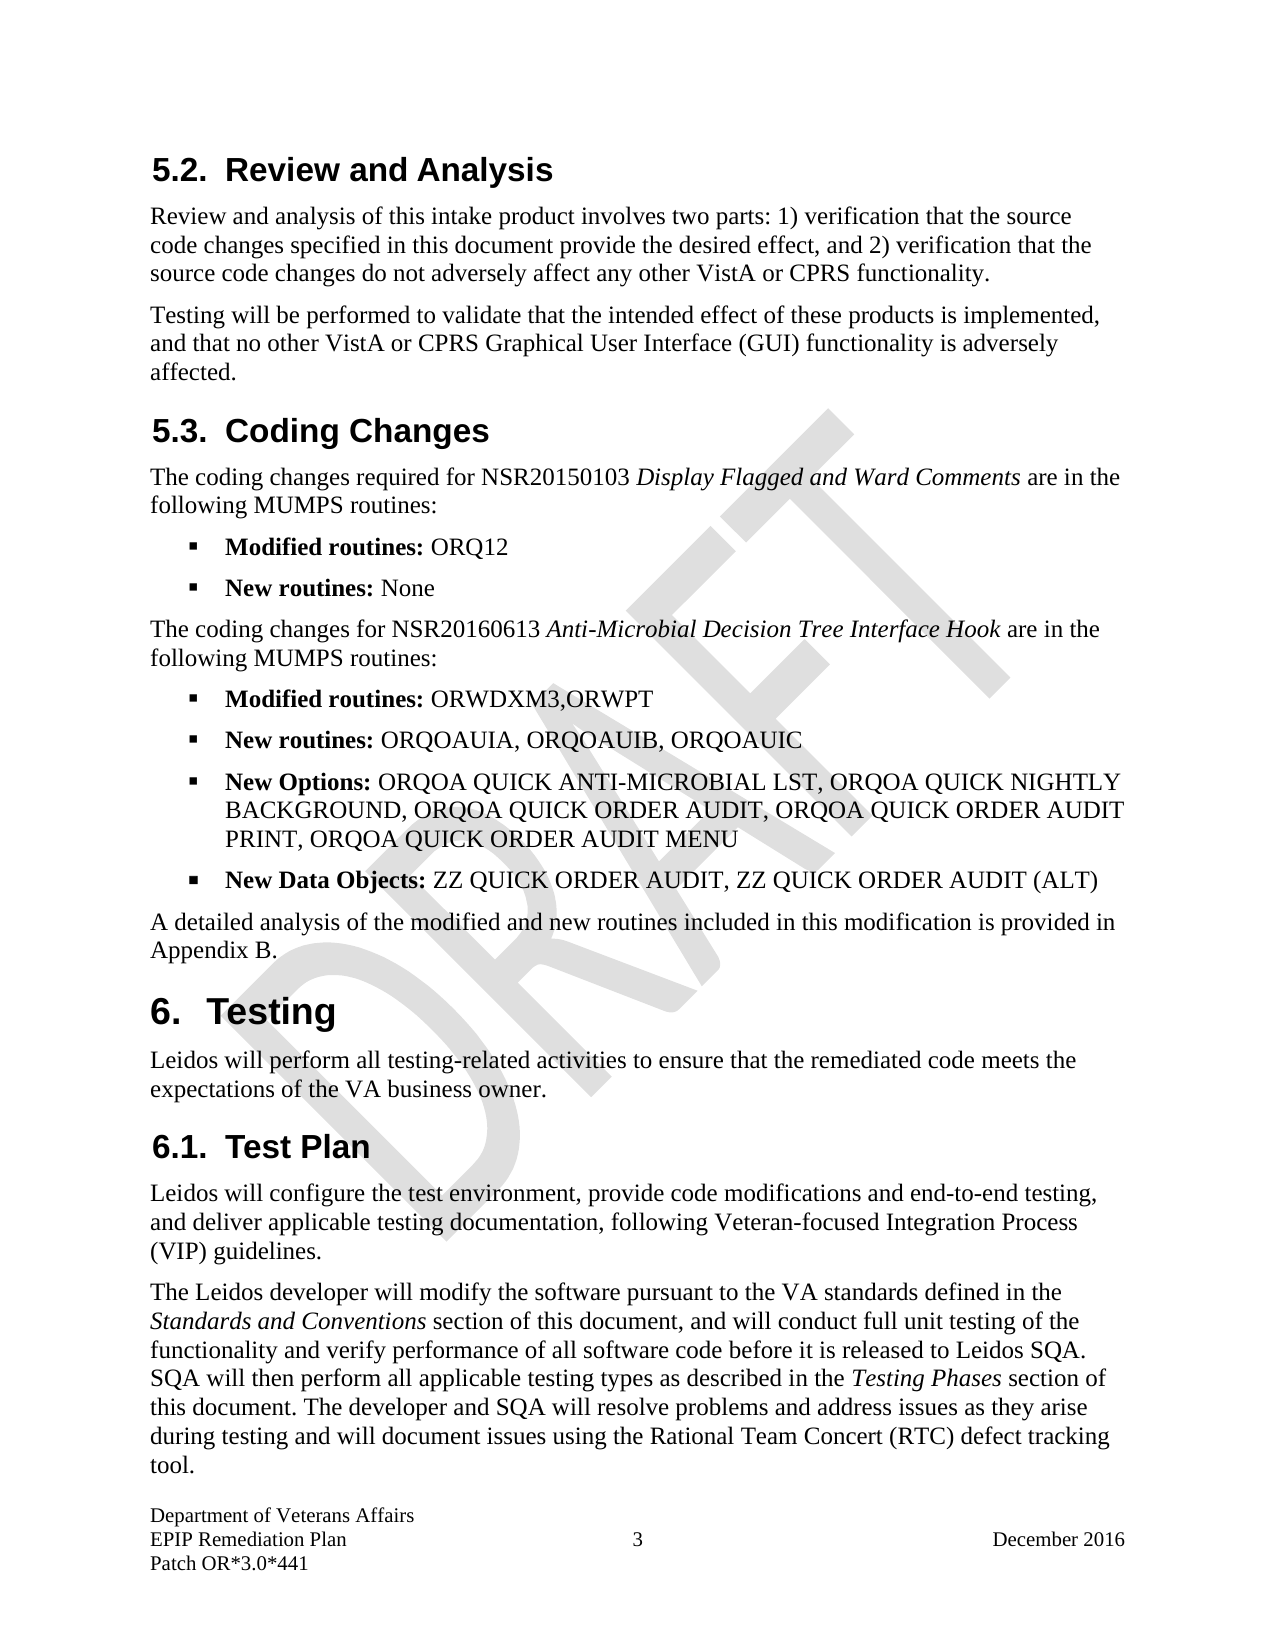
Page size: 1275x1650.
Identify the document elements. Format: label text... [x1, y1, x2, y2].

subtitle Review and Analysis [152, 150, 1125, 188]
text Leidos will configure the test environment, provide code modifications and end-to-end testing, and deliver applicable testing documentation, following Veteran-focused Integration Process (VIP) guidelines. [150, 1178, 1125, 1265]
text Testing will be performed to validate that the intended effect of these products is implemented, and that no other VistA or CPRS Graphical User Interface (GUI) functionality is adversely affected. [150, 300, 1125, 386]
list New Options: ORQOA QUICK ANTI-MICROBIAL LST, ORQOA QUICK NIGHTLY BACKGROUND, ORQOA QUICK ORDER AUDIT, ORQOA QUICK ORDER AUDIT PRINT, ORQOA QUICK ORDER AUDIT MENU [187, 767, 1125, 853]
subtitle Testing [150, 989, 1125, 1032]
text The Leidos developer will modify the software pursuant to the VA standards defined in the Standards and Conventions section of this document, and will conduct full unit testing of the functionality and verify performance of all software code before it is released to Leidos SQA. SQA will then perform all applicable testing types as described in the Testing Phases section of this document. The developer and SQA will resolve problems and address issues as they arise during testing and will document issues using the Rational Team Concert (RTC) defect tracking tool. [150, 1277, 1125, 1478]
text Leidos will perform all testing-related activities to ensure that the remediated code meets the expectations of the VA business owner. [150, 1045, 1125, 1102]
text Review and analysis of this intake product involves two parts: 1) verification that the source code changes specified in this document provide the desired effect, and 2) verification that the source code changes do not adversely affect any other VistA or CPRS functionality. [150, 201, 1125, 287]
list Modified routines: ORWDXM3,ORWPT [187, 684, 1125, 713]
subtitle Coding Changes [152, 411, 1125, 449]
list New routines: ORQOAUIA, ORQOAUIB, ORQOAUIC [187, 726, 1125, 754]
subtitle Test Plan [152, 1127, 1125, 1166]
list Modified routines: ORQ12 [187, 532, 1125, 561]
list New Data Objects: ZZ QUICK ORDER AUDIT, ZZ QUICK ORDER AUDIT (ALT) [187, 866, 1125, 894]
text A detailed analysis of the modified and new routines included in this modification is provided in Appendix B. [150, 907, 1125, 964]
text The coding changes for NSR20160613 Anti-Microbial Decision Tree Interface Hook are in the following MUMPS routines: [150, 614, 1125, 672]
list New routines: None [187, 573, 1125, 602]
text The coding changes required for NSR20150103 Display Flagged and Ward Comments are in the following MUMPS routines: [150, 462, 1125, 519]
